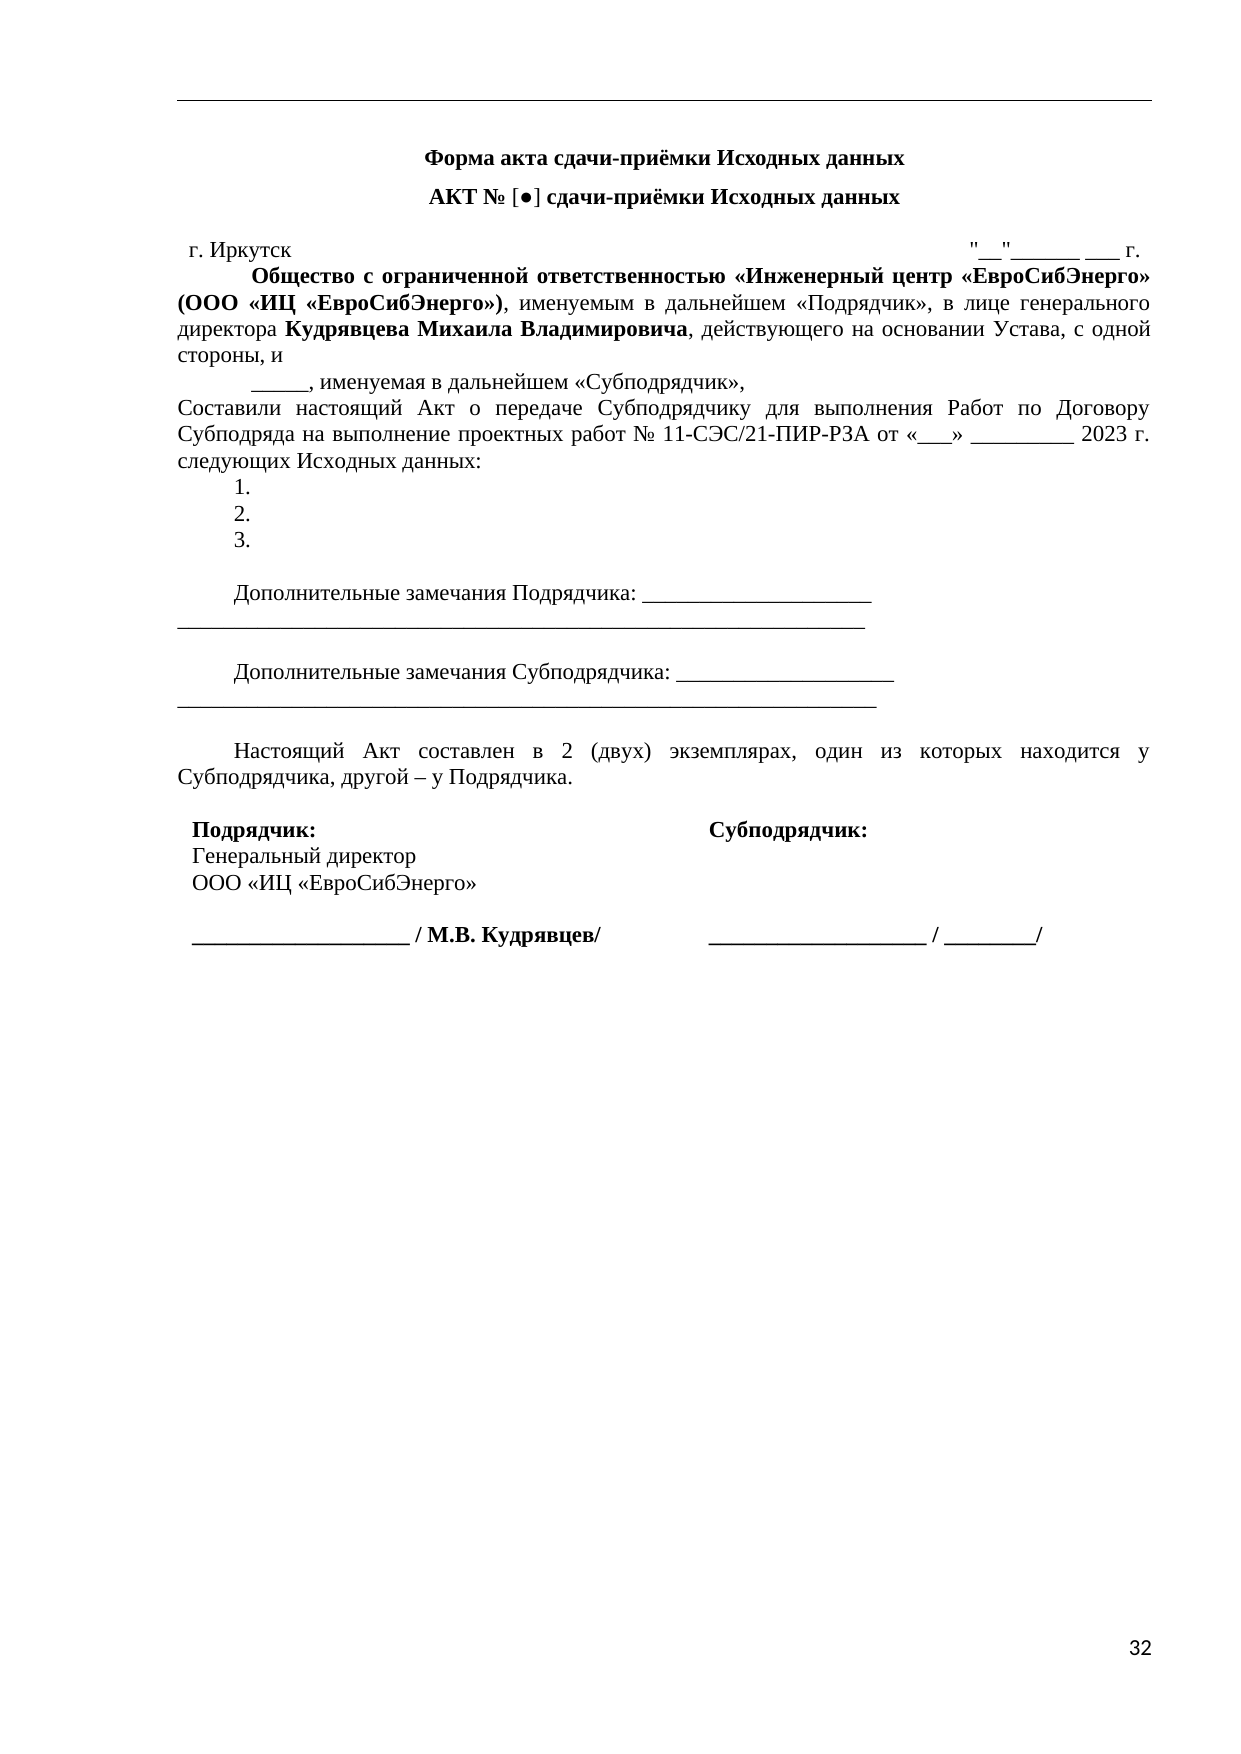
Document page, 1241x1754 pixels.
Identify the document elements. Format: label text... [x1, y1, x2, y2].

text Общество с ограниченной ответственностью «Инженерный центр «ЕвроСибЭнерго» (ООО «ИЦ «ЕвроСибЭнерго»), именуемым в дальнейшем «Подрядчик», в лице генерального директора Кудрявцева Михаила Владимировича, действующего на основании Устава, с одной стороны, и [177, 262, 1152, 368]
text _____________________________________________________________ [177, 684, 1152, 710]
text 2. [177, 499, 1152, 526]
text ____________________________________________________________ [177, 605, 1152, 631]
table_header Субподрядчик: ___________________ / ________/ [698, 816, 1148, 948]
text 1. [177, 473, 1152, 499]
text Дополнительные замечания Субподрядчика: ___________________ [177, 658, 1152, 684]
table_header "__"______ ___ г. [664, 236, 1152, 262]
table_header Подрядчик: Генеральный директор ООО «ИЦ «ЕвроСибЭнерго» ___________________ / М.В. Кудрявцев/ [181, 816, 697, 948]
text Составили настоящий Акт о передаче Субподрядчику для выполнения Работ по Договору Субподряда на выполнение проектных работ № 11-СЭС/21-ПИР-РЗА от «___» _________ 2023 г. следующих Исходных данных: [177, 394, 1152, 473]
text 3. [177, 526, 1152, 552]
text АКТ № [●] сдачи-приёмки Исходных данных [177, 183, 1152, 210]
text Настоящий Акт составлен в 2 (двух) экземплярах, один из которых находится у Субподрядчика, другой – у Подрядчика. [177, 737, 1152, 789]
text Дополнительные замечания Подрядчика: ____________________ [177, 579, 1152, 605]
text _____, именуемая в дальнейшем «Субподрядчик», [177, 368, 1152, 394]
text Форма акта сдачи-приёмки Исходных данных [177, 118, 1152, 171]
table_header г. Иркутск [177, 236, 664, 262]
